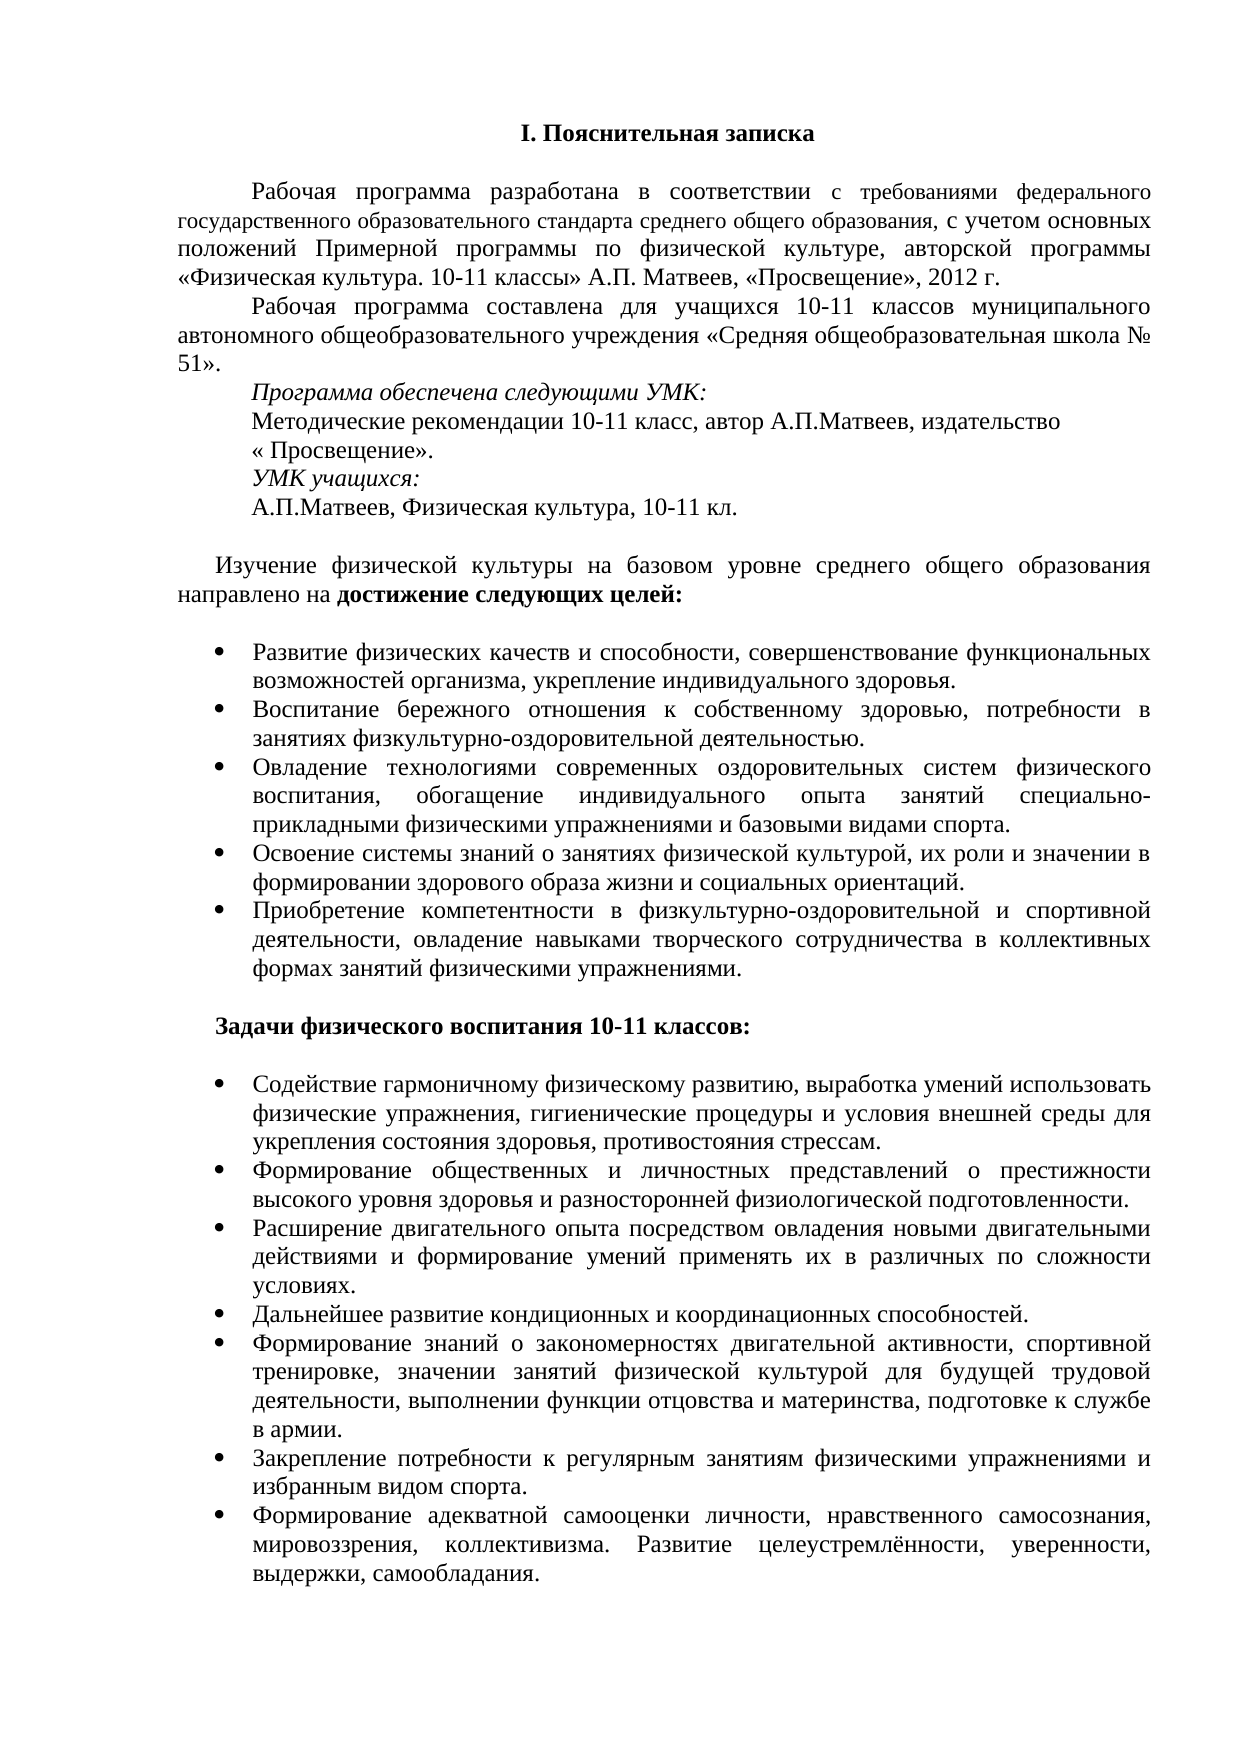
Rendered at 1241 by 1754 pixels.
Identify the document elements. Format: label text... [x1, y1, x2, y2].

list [215, 1561, 1152, 1618]
list Дальнейшее развитие кондиционных и координационных способностей. [215, 1503, 1152, 1532]
list Содействие гармоничному физическому развитию, выработка умений использовать физические упражнения, гигиенические процедуры и условия внешней среды для укрепления состояния здоровья, противостояния стрессам. [215, 1186, 1152, 1272]
text « Просвещение». [177, 435, 1152, 463]
list Воспитание бережного отношения к собственному здоровью, потребности в занятиях физкультурно-оздоровительной деятельностью. [215, 723, 1152, 781]
list Овладение технологиями современных оздоровительных систем физического воспитания, обогащение индивидуального опыта занятий специально-прикладными физическими упражнениями и базовыми видами спорта. [215, 810, 1152, 896]
text УМК учащихся: [177, 463, 1152, 492]
list Развитие физических качеств и способности, совершенствование функциональных возможностей организма, укрепление индивидуального здоровья. [215, 637, 1152, 694]
list Расширение двигательного опыта посредством овладения новыми двигательными действиями и формирование умений применять их в различных по сложности условиях. [215, 1388, 1152, 1474]
text А.П.Матвеев, Физическая культура, 10-11 кл. [177, 492, 1152, 521]
text Рабочая программа разработана в соответствии с требованиями федерального государственного образовательного стандарта среднего общего образования, с учетом основных положений Примерной программы по физической культуре, авторской программы «Физическая культура. 10-11 классы» А.П. Матвеев, «Просвещение», 2012 г. [177, 176, 1152, 291]
list Освоение системы знаний о занятиях физической культурой, их роли и значении в формировании здорового образа жизни и социальных ориентаций. [215, 926, 1152, 983]
list Формирование общественных и личностных представлений о престижности высокого уровня здоровья и разносторонней физиологической подготовленности. [215, 1301, 1152, 1358]
text Методические рекомендации 10-11 класс, автор А.П.Матвеев, издательство [177, 406, 1152, 435]
list Приобретение компетентности в физкультурно-оздоровительной и спортивной деятельности, овладение навыками творческого сотрудничества в коллективных формах занятий физическими упражнениями. [215, 1012, 1152, 1098]
text I. Пояснительная записка [177, 118, 1152, 147]
text Программа обеспечена следующими УМК: [177, 377, 1152, 406]
text Рабочая программа составлена для учащихся 10-11 классов муниципального автономного общеобразовательного учреждения «Средняя общеобразовательная школа № 51». [177, 291, 1152, 377]
text Задачи физического воспитания 10-11 классов: [177, 1128, 1152, 1156]
text Изучение физической культуры на базовом уровне среднего общего образования направлено на достижение следующих целей: [177, 550, 1152, 608]
